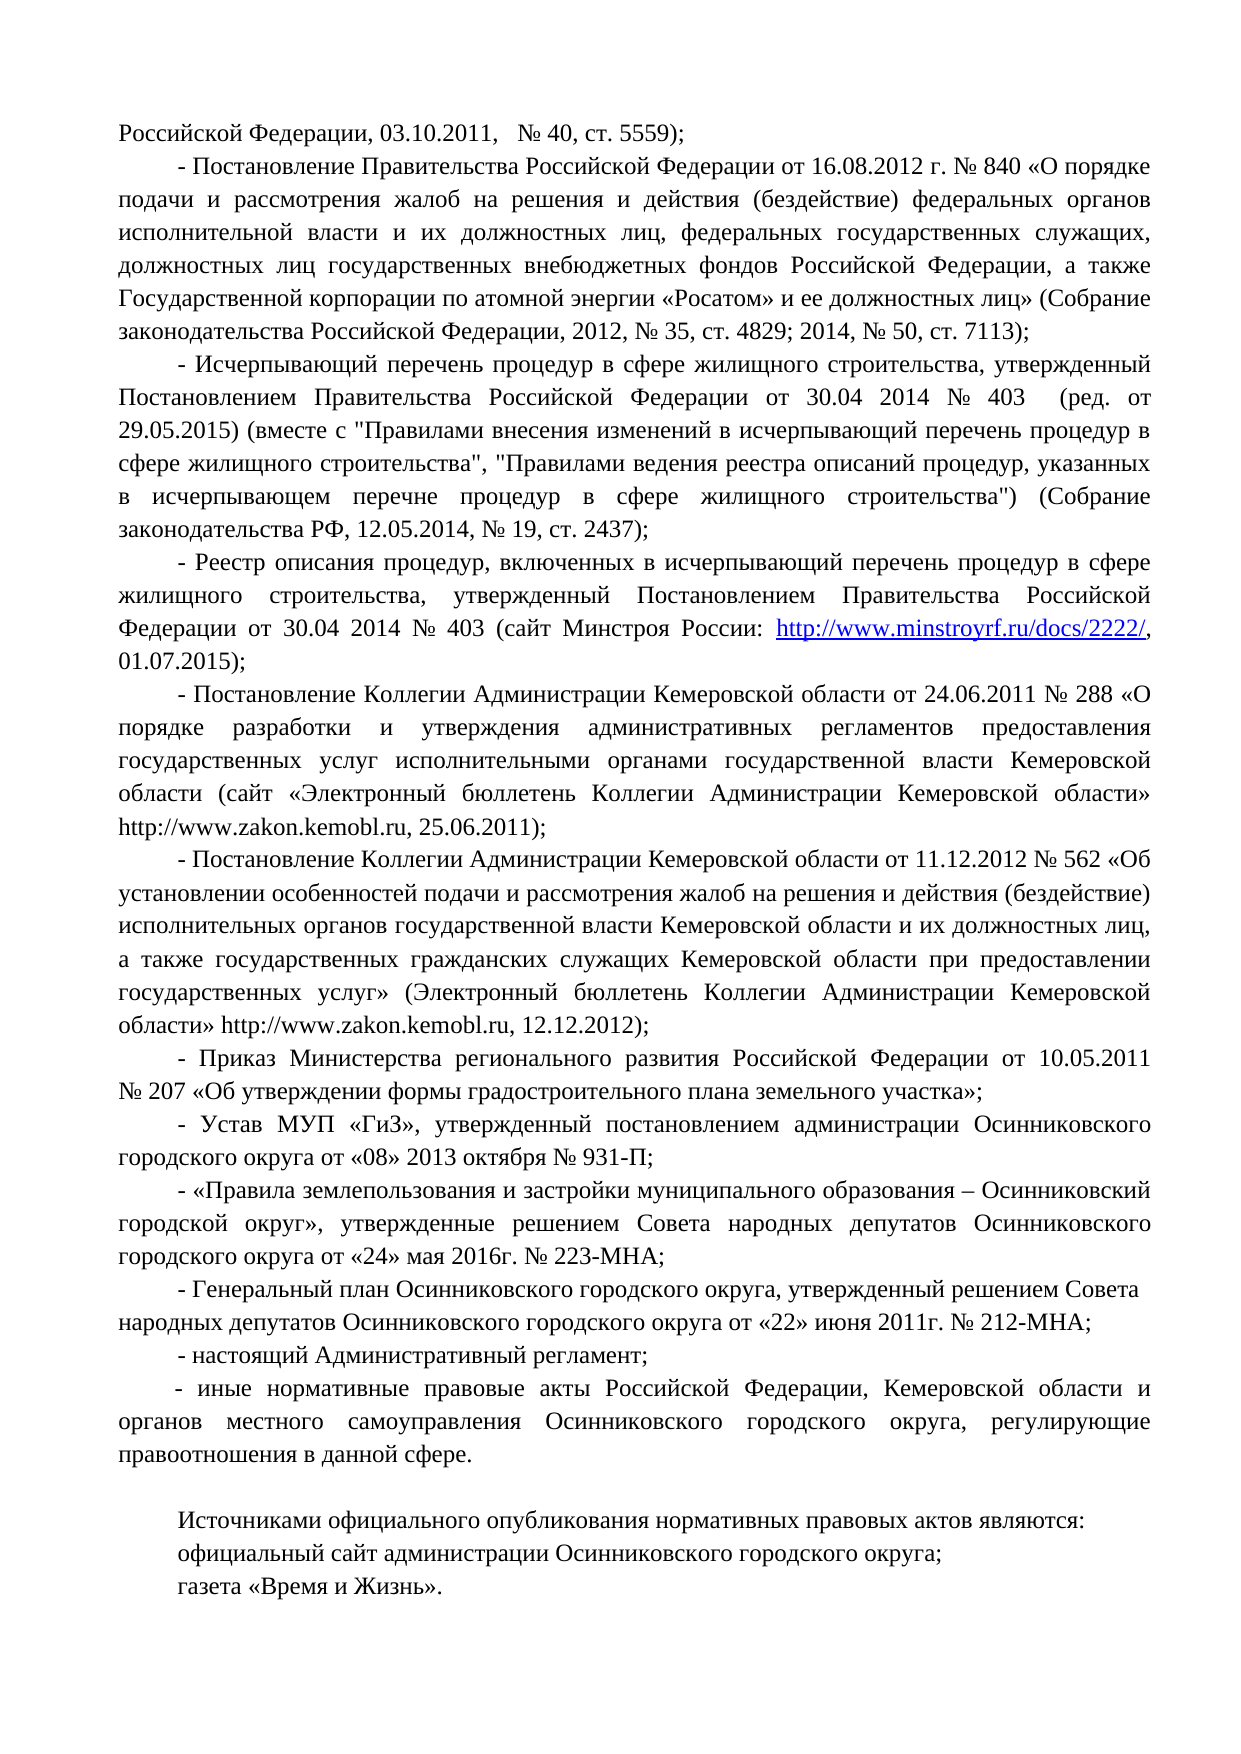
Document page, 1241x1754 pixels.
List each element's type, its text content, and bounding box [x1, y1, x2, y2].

text - Исчерпывающий перечень процедур в сфере жилищного строительства, утвержденный Постановлением Правительства Российской Федерации от 30.04 2014 № 403 (ред. от 29.05.2015) (вместе с "Правилами внесения изменений в исчерпывающий перечень процедур в сфере жилищного строительства", "Правилами ведения реестра описаний процедур, указанных в исчерпывающем перечне процедур в сфере жилищного строительства") (Собрание законодательства РФ, 12.05.2014, № 19, ст. 2437); [118, 349, 1152, 543]
text - Постановление Коллегии Администрации Кемеровской области от 11.12.2012 № 562 «Об установлении особенностей подачи и рассмотрения жалоб на решения и действия (бездействие) исполнительных органов государственной власти Кемеровской области и их должностных лиц, а также государственных гражданских служащих Кемеровской области при предоставлении государственных услуг» (Электронный бюллетень Коллегии Администрации Кемеровской области» http://www.zakon.kemobl.ru, 12.12.2012); [118, 844, 1152, 1038]
text - Реестр описания процедур, включенных в исчерпывающий перечень процедур в сфере жилищного строительства, утвержденный Постановлением Правительства Российской Федерации от 30.04 2014 № 403 (сайт Минстроя России: http://www.minstroyrf.ru/docs/2222/, 01.07.2015); [118, 547, 1152, 675]
text - Устав МУП «ГиЗ», утвержденный постановлением администрации Осинниковского городского округа от «08» 2013 октября № 931-П; [118, 1109, 1152, 1171]
text - Приказ Министерства регионального развития Российской Федерации от 10.05.2011 № 207 «Об утверждении формы градостроительного плана земельного участка»; [118, 1043, 1152, 1104]
text Источниками официального опубликования нормативных правовых актов являются: [118, 1505, 1152, 1534]
text официальный сайт администрации Осинниковского городского округа; [118, 1538, 1152, 1567]
text - Генеральный план Осинниковского городского округа, утвержденный решением Совета [118, 1274, 1152, 1303]
text - «Правила землепользования и застройки муниципального образования – Осинниковский городской округ», утвержденные решением Совета народных депутатов Осинниковского городского округа от «24» мая 2016г. № 223-МНА; [118, 1175, 1152, 1269]
text газета «Время и Жизнь». [118, 1571, 1152, 1600]
text - Постановление Правительства Российской Федерации от 16.08.2012 г. № 840 «О порядке подачи и рассмотрения жалоб на решения и действия (бездействие) федеральных органов исполнительной власти и их должностных лиц, федеральных государственных служащих, должностных лиц государственных внебюджетных фондов Российской Федерации, а также Государственной корпорации по атомной энергии «Росатом» и ее должностных лиц» (Собрание законодательства Российской Федерации, 2012, № 35, ст. 4829; 2014, № 50, ст. 7113); [118, 151, 1152, 345]
text - настоящий Административный регламент; [118, 1340, 1152, 1369]
text - иные нормативные правовые акты Российской Федерации, Кемеровской области и органов местного самоуправления Осинниковского городского округа, регулирующие правоотношения в данной сфере. [118, 1373, 1152, 1468]
text народных депутатов Осинниковского городского округа от «22» июня 2011г. № 212-МНА; [118, 1307, 1152, 1336]
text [118, 118, 1152, 147]
text - Постановление Коллегии Администрации Кемеровской области от 24.06.2011 № 288 «О порядке разработки и утверждения административных регламентов предоставления государственных услуг исполнительными органами государственной власти Кемеровской области (сайт «Электронный бюллетень Коллегии Администрации Кемеровской области» http://www.zakon.kemobl.ru, 25.06.2011); [118, 679, 1152, 840]
